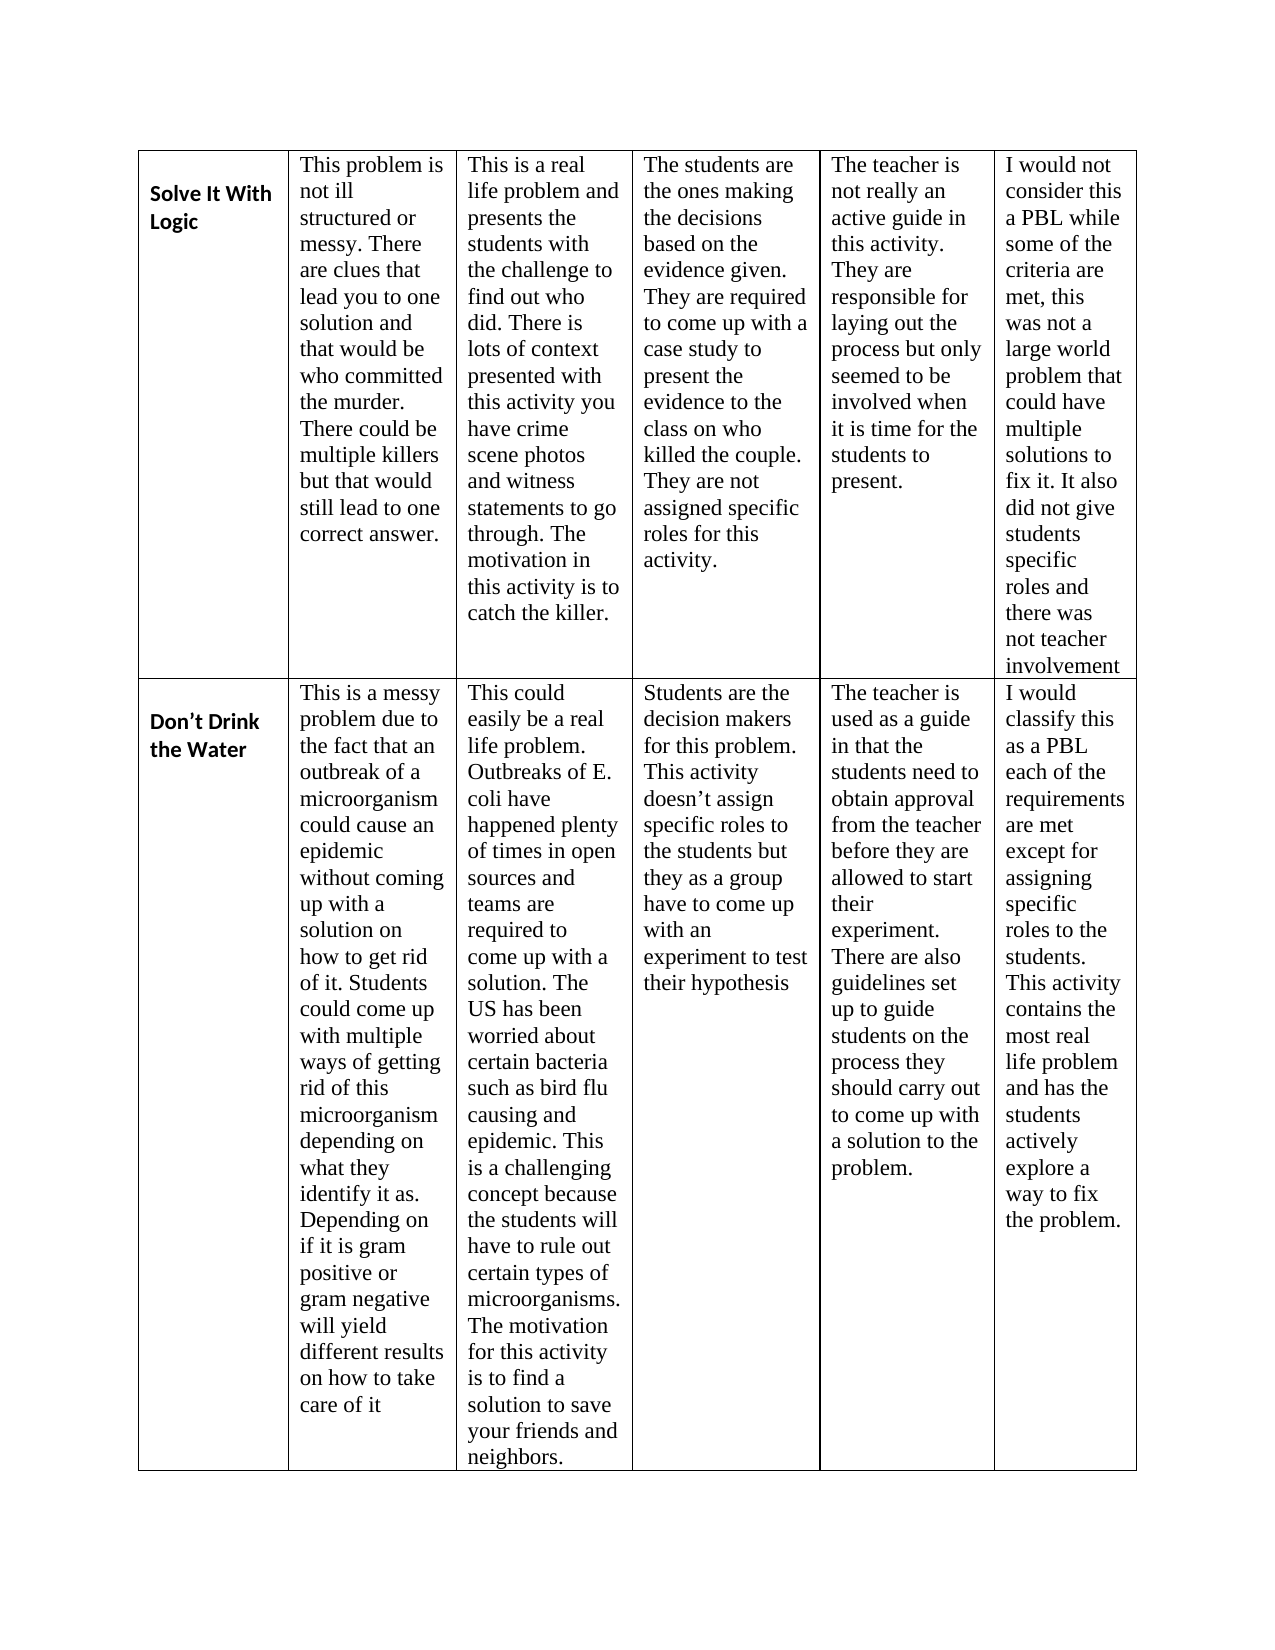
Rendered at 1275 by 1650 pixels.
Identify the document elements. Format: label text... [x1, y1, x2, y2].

table_cell This problem is not ill structured or messy. There are clues that lead you to one solution and that would be who committed the murder. There could be multiple killers but that would still lead to one correct answer. [289, 151, 456, 678]
table_cell Don’t Drink the Water [139, 679, 288, 1470]
table_cell The students are the ones making the decisions based on the evidence given. They are required to come up with a case study to present the evidence to the class on who killed the couple. They are not assigned specific roles for this activity. [633, 151, 819, 678]
table_cell This could easily be a real life problem. Outbreaks of E. coli have happened plenty of times in open sources and teams are required to come up with a solution. The US has been worried about certain bacteria such as bird flu causing and epidemic. This is a challenging concept because the students will have to rule out certain types of microorganisms. The motivation for this activity is to find a solution to save your friends and neighbors. [457, 679, 632, 1470]
table_cell Students are the decision makers for this problem. This activity doesn’t assign specific roles to the students but they as a group have to come up with an experiment to test their hypothesis [633, 679, 819, 1470]
table_cell I would classify this as a PBL each of the requirements are met except for assigning specific roles to the students. This activity contains the most real life problem and has the students actively explore a way to fix the problem. [995, 679, 1136, 1470]
table_cell This is a real life problem and presents the students with the challenge to find out who did. There is lots of context presented with this activity you have crime scene photos and witness statements to go through. The motivation in this activity is to catch the killer. [457, 151, 632, 678]
table_cell Solve It With Logic [139, 151, 288, 678]
table_cell I would not consider this a PBL while some of the criteria are met, this was not a large world problem that could have multiple solutions to fix it. It also did not give students specific roles and there was not teacher involvement [995, 151, 1136, 678]
table_cell This is a messy problem due to the fact that an outbreak of a microorganism could cause an epidemic without coming up with a solution on how to get rid of it. Students could come up with multiple ways of getting rid of this microorganism depending on what they identify it as. Depending on if it is gram positive or gram negative will yield different results on how to take care of it [289, 679, 456, 1470]
table_cell The teacher is not really an active guide in this activity. They are responsible for laying out the process but only seemed to be involved when it is time for the students to present. [821, 151, 994, 678]
table_cell The teacher is used as a guide in that the students need to obtain approval from the teacher before they are allowed to start their experiment. There are also guidelines set up to guide students on the process they should carry out to come up with a solution to the problem. [821, 679, 994, 1470]
